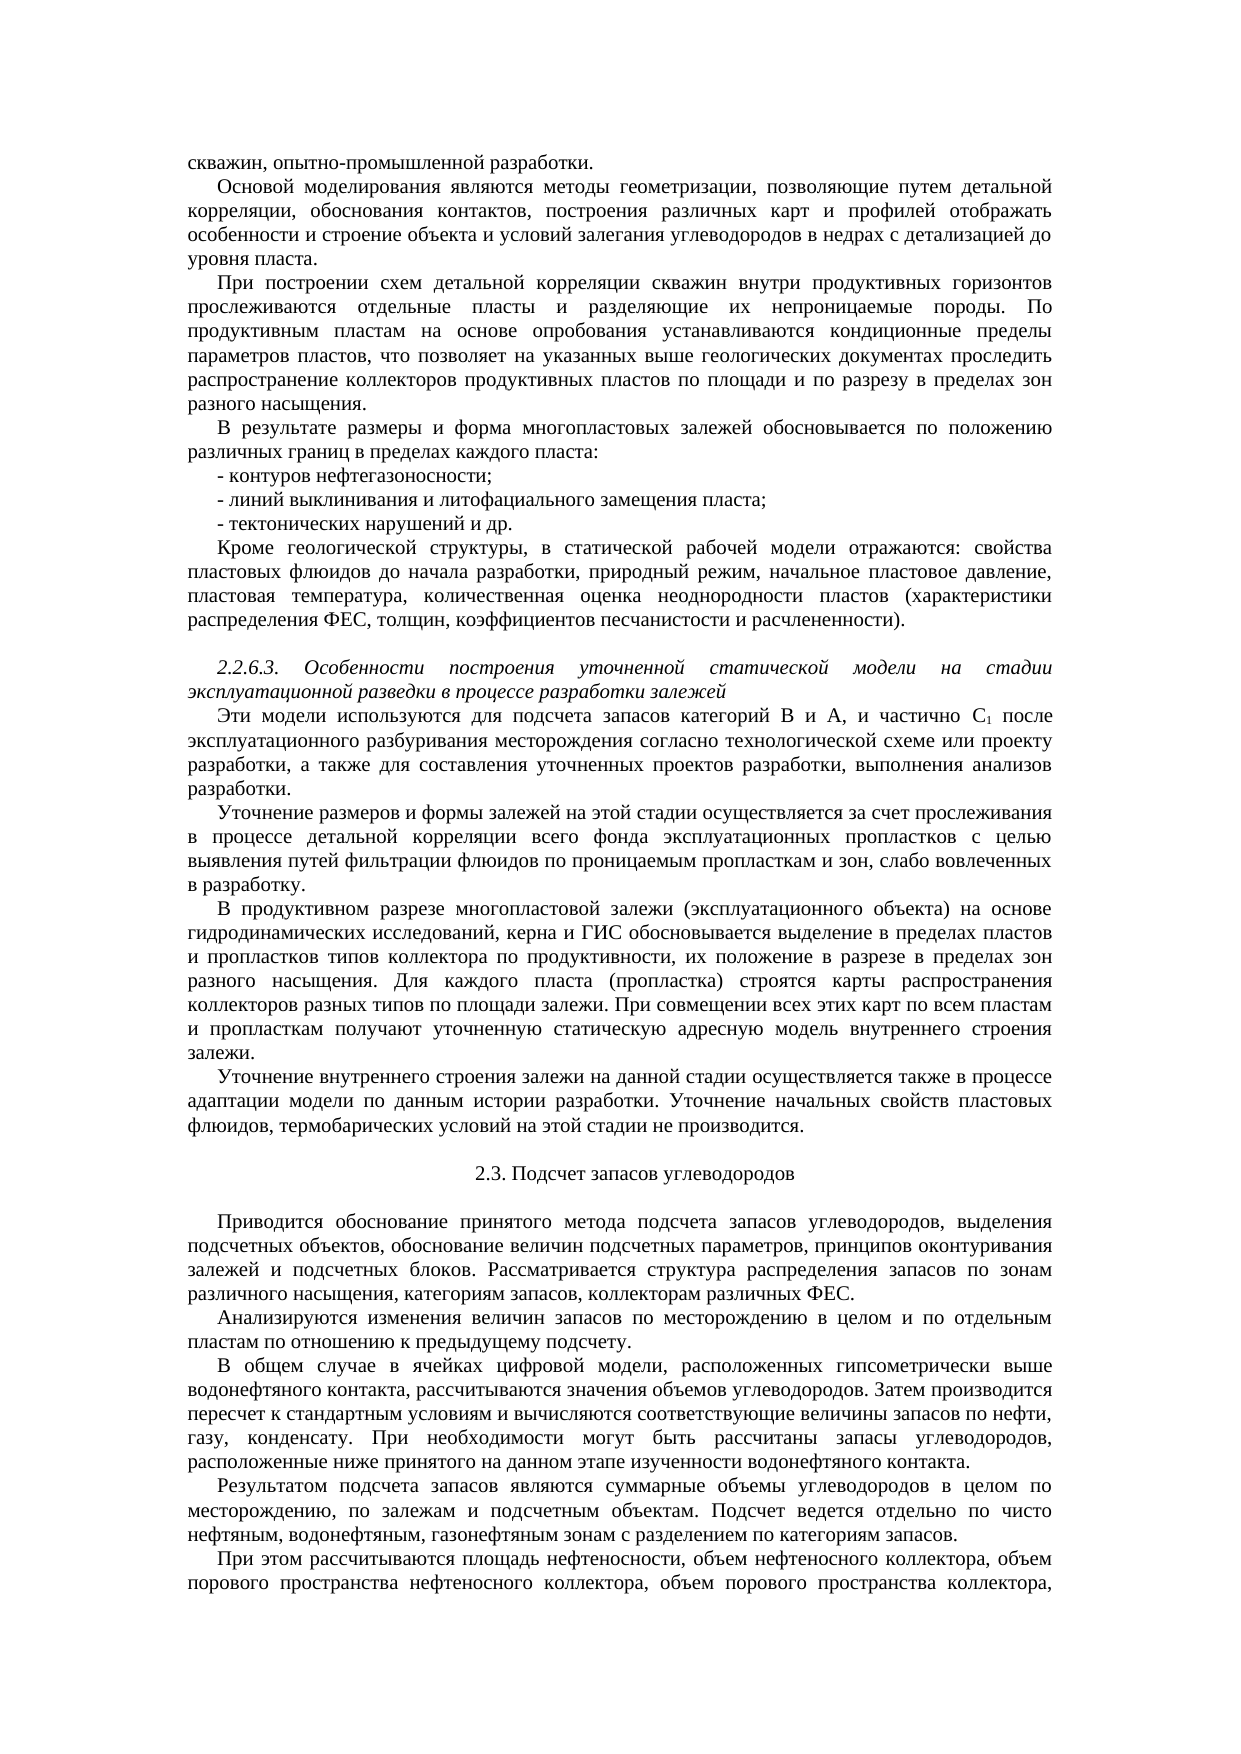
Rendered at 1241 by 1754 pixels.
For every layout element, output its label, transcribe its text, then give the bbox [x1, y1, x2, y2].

text Приводится обоснование принятого метода подсчета запасов углеводородов, выделения подсчетных объектов, обоснование величин подсчетных параметров, принципов оконтуривания залежей и подсчетных блоков. Рассматривается структура распределения запасов по зонам различного насыщения, категориям запасов, коллекторам различных ФЕС. [187, 1209, 1053, 1305]
text Кроме геологической структуры, в статической рабочей модели отражаются: свойства пластовых флюидов до начала разработки, природный режим, начальное пластовое давление, пластовая температура, количественная оценка неоднородности пластов (характеристики распределения ФЕС, толщин, коэффициентов песчанистости и расчлененности). [187, 535, 1053, 631]
text Уточнение размеров и формы залежей на этой стадии осуществляется за счет прослеживания в процессе детальной корреляции всего фонда эксплуатационных пропластков с целью выявления путей фильтрации флюидов по проницаемым пропласткам и зон, слабо вовлеченных в разработку. [187, 800, 1053, 896]
text Уточнение внутреннего строения залежи на данной стадии осуществляется также в процессе адаптации модели по данным истории разработки. Уточнение начальных свойств пластовых флюидов, термобарических условий на этой стадии не производится. [187, 1064, 1053, 1137]
text В общем случае в ячейках цифровой модели, расположенных гипсометрически выше водонефтяного контакта, рассчитываются значения объемов углеводородов. Затем производится пересчет к стандартным условиям и вычисляются соответствующие величины запасов по нефти, газу, конденсату. При необходимости могут быть рассчитаны запасы углеводородов, расположенные ниже принятого на данном этапе изученности водонефтяного контакта. [187, 1353, 1053, 1473]
text - линий выклинивания и литофациального замещения пласта; [187, 487, 1053, 511]
text При построении схем детальной корреляции скважин внутри продуктивных горизонтов прослеживаются отдельные пласты и разделяющие их непроницаемые породы. По продуктивным пластам на основе опробования устанавливаются кондиционные пределы параметров пластов, что позволяет на указанных выше геологических документах проследить распространение коллекторов продуктивных пластов по площади и по разрезу в пределах зон разного насыщения. [187, 270, 1053, 415]
text В результате размеры и форма многопластовых залежей обосновывается по положению различных границ в пределах каждого пласта: [187, 415, 1053, 463]
text Эти модели используются для подсчета запасов категорий В и А, и частично С1 после эксплуатационного разбуривания месторождения согласно технологической схеме или проекту разработки, а также для составления уточненных проектов разработки, выполнения анализов разработки. [187, 703, 1053, 800]
text 2.2.6.3. Особенности построения уточненной статической модели на стадии эксплуатационной разведки в процессе разработки залежей [187, 655, 1053, 703]
text Анализируются изменения величин запасов по месторождению в целом и по отдельным пластам по отношению к предыдущему подсчету. [187, 1305, 1053, 1353]
text Основой моделирования являются методы геометризации, позволяющие путем детальной корреляции, обоснования контактов, построения различных карт и профилей отображать особенности и строение объекта и условий залегания углеводородов в недрах с детализацией до уровня пласта. [187, 174, 1053, 270]
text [187, 1546, 1053, 1594]
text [187, 150, 1053, 174]
text - тектонических нарушений и др. [187, 511, 1053, 535]
text Результатом подсчета запасов являются суммарные объемы углеводородов в целом по месторождению, по залежам и подсчетным объектам. Подсчет ведется отдельно по чисто нефтяным, водонефтяным, газонефтяным зонам с разделением по категориям запасов. [187, 1473, 1053, 1546]
text 2.3. Подсчет запасов углеводородов [187, 1161, 1053, 1185]
text В продуктивном разрезе многопластовой залежи (эксплуатационного объекта) на основе гидродинамических исследований, керна и ГИС обосновывается выделение в пределах пластов и пропластков типов коллектора по продуктивности, их положение в разрезе в пределах зон разного насыщения. Для каждого пласта (пропластка) строятся карты распространения коллекторов разных типов по площади залежи. При совмещении всех этих карт по всем пластам и пропласткам получают уточненную статическую адресную модель внутреннего строения залежи. [187, 896, 1053, 1064]
text - контуров нефтегазоносности; [187, 463, 1053, 487]
